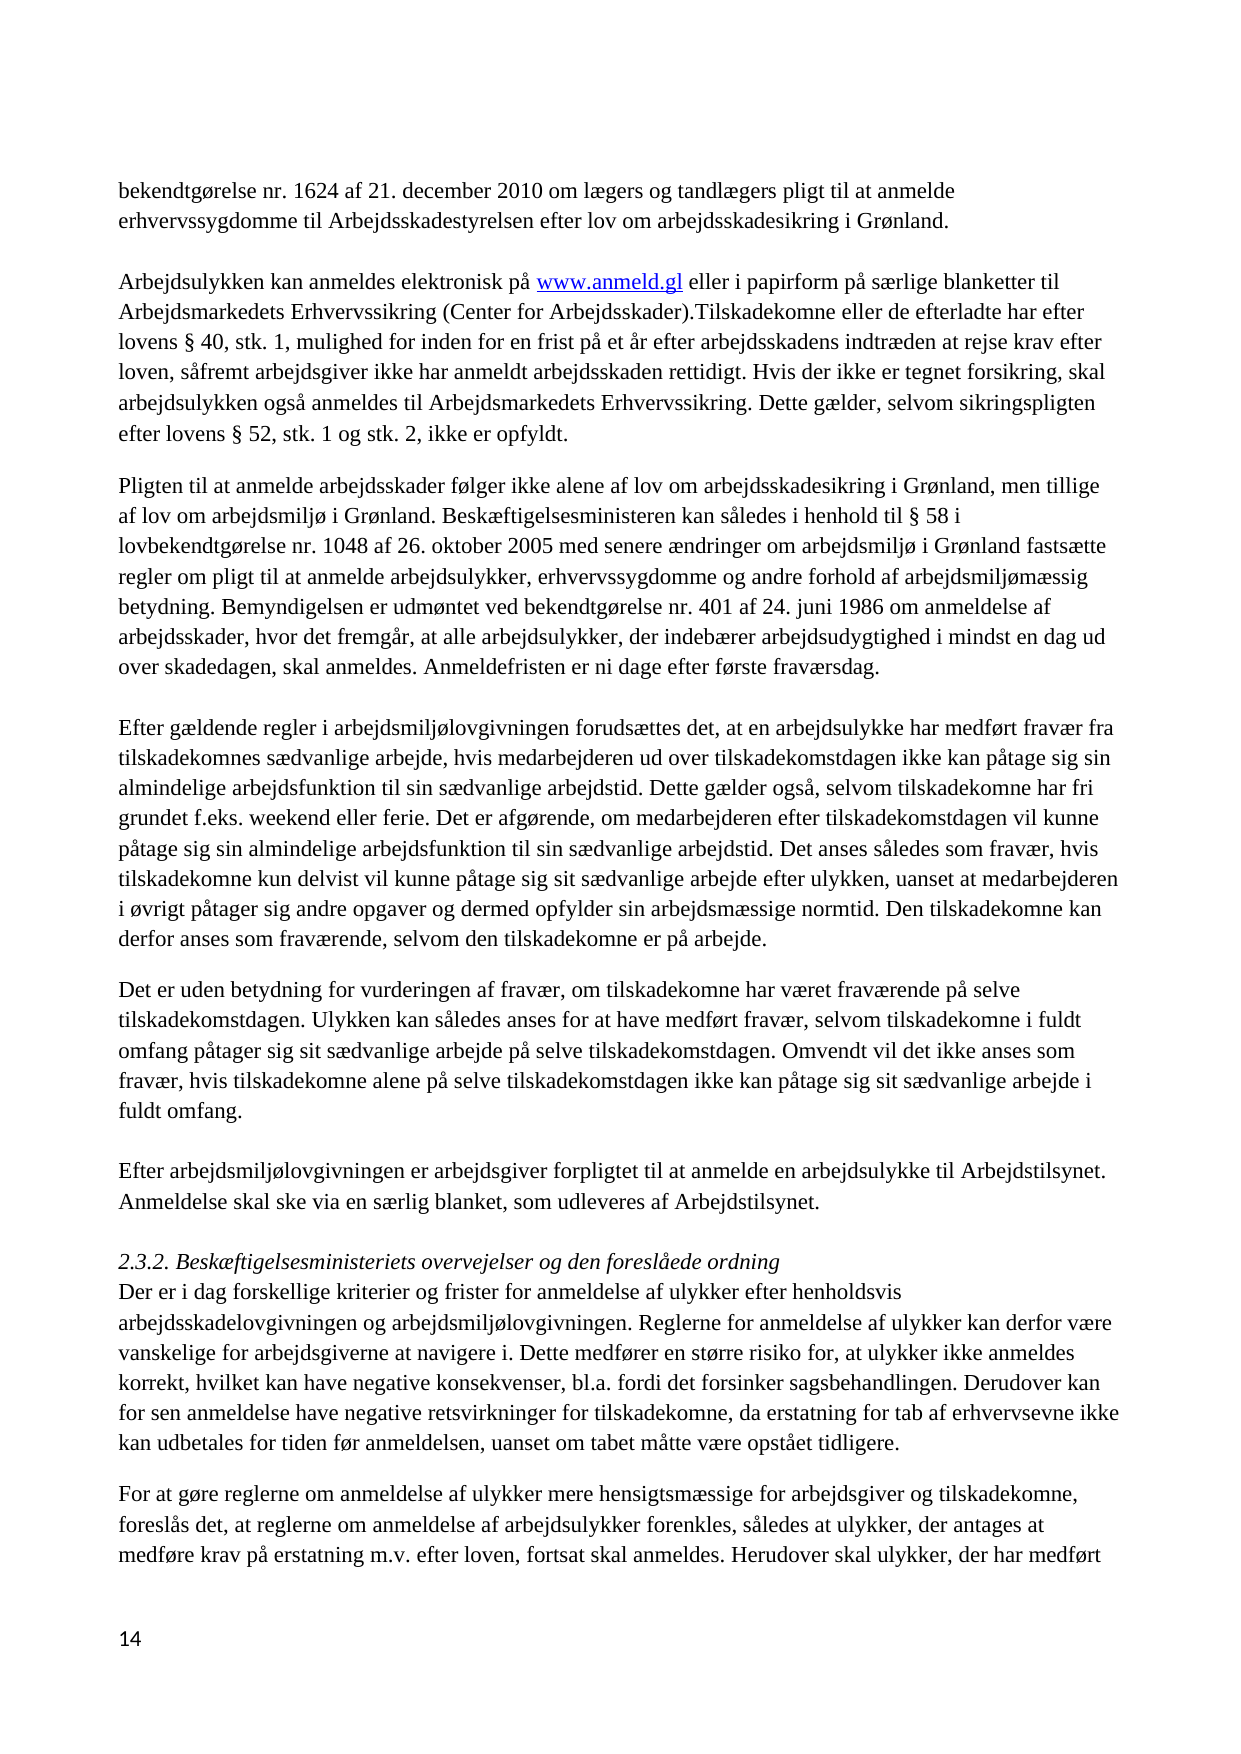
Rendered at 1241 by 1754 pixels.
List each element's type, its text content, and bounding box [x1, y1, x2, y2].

text Efter arbejdsmiljølovgivningen er arbejdsgiver forpligtet til at anmelde en arbejdsulykke til Arbejdstilsynet. Anmeldelse skal ske via en særlig blanket, som udleveres af Arbejdstilsynet. [118, 1158, 1122, 1214]
text 2.3.2. Beskæftigelsesministeriets overvejelser og den foreslåede ordning Der er i dag forskellige kriterier og frister for anmeldelse af ulykker efter henholdsvis arbejdsskadelovgivningen og arbejdsmiljølovgivningen. Reglerne for anmeldelse af ulykker kan derfor være vanskelige for arbejdsgiverne at navigere i. Dette medfører en større risiko for, at ulykker ikke anmeldes korrekt, hvilket kan have negative konsekvenser, bl.a. fordi det forsinker sagsbehandlingen. Derudover kan for sen anmeldelse have negative retsvirkninger for tilskadekomne, da erstatning for tab af erhvervsevne ikke kan udbetales for tiden før anmeldelsen, uanset om tabet måtte være opstået tidligere. [118, 1248, 1122, 1456]
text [118, 1481, 1122, 1567]
text Det er uden betydning for vurderingen af fravær, om tilskadekomne har været fraværende på selve tilskadekomstdagen. Ulykken kan således anses for at have medført fravær, selvom tilskadekomne i fuldt omfang påtager sig sit sædvanlige arbejde på selve tilskadekomstdagen. Omvendt vil det ikke anses som fravær, hvis tilskadekomne alene på selve tilskadekomstdagen ikke kan påtage sig sit sædvanlige arbejde i fuldt omfang. [118, 976, 1122, 1123]
text Efter gældende regler i arbejdsmiljølovgivningen forudsættes det, at en arbejdsulykke har medført fravær fra tilskadekomnes sædvanlige arbejde, hvis medarbejderen ud over tilskadekomstdagen ikke kan påtage sig sin almindelige arbejdsfunktion til sin sædvanlige arbejdstid. Dette gælder også, selvom tilskadekomne har fri grundet f.eks. weekend eller ferie. Det er afgørende, om medarbejderen efter tilskadekomstdagen vil kunne påtage sig sin almindelige arbejdsfunktion til sin sædvanlige arbejdstid. Det anses således som fravær, hvis tilskadekomne kun delvist vil kunne påtage sig sit sædvanlige arbejde efter ulykken, uanset at medarbejderen i øvrigt påtager sig andre opgaver og dermed opfylder sin arbejdsmæssige normtid. Den tilskadekomne kan derfor anses som fraværende, selvom den tilskadekomne er på arbejde. [118, 714, 1122, 952]
text Arbejdsulykken kan anmeldes elektronisk på www.anmeld.gl eller i papirform på særlige blanketter til Arbejdsmarkedets Erhvervssikring (Center for Arbejdsskader).Tilskadekomne eller de efterladte har efter lovens § 40, stk. 1, mulighed for inden for en frist på et år efter arbejdsskadens indtræden at rejse krav efter loven, såfremt arbejdsgiver ikke har anmeldt arbejdsskaden rettidigt. Hvis der ikke er tegnet forsikring, skal arbejdsulykken også anmeldes til Arbejdsmarkedets Erhvervssikring. Dette gælder, selvom sikringspligten efter lovens § 52, stk. 1 og stk. 2, ikke er opfyldt. [118, 268, 1122, 447]
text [118, 177, 1122, 234]
text Pligten til at anmelde arbejdsskader følger ikke alene af lov om arbejdsskadesikring i Grønland, men tillige af lov om arbejdsmiljø i Grønland. Beskæftigelsesministeren kan således i henhold til § 58 i lovbekendtgørelse nr. 1048 af 26. oktober 2005 med senere ændringer om arbejdsmiljø i Grønland fastsætte regler om pligt til at anmelde arbejdsulykker, erhvervssygdomme og andre forhold af arbejdsmiljømæssig betydning. Bemyndigelsen er udmøntet ved bekendtgørelse nr. 401 af 24. juni 1986 om anmeldelse af arbejdsskader, hvor det fremgår, at alle arbejdsulykker, der indebærer arbejdsudygtighed i mindst en dag ud over skadedagen, skal anmeldes. Anmeldefristen er ni dage efter første fraværsdag. [118, 472, 1122, 680]
